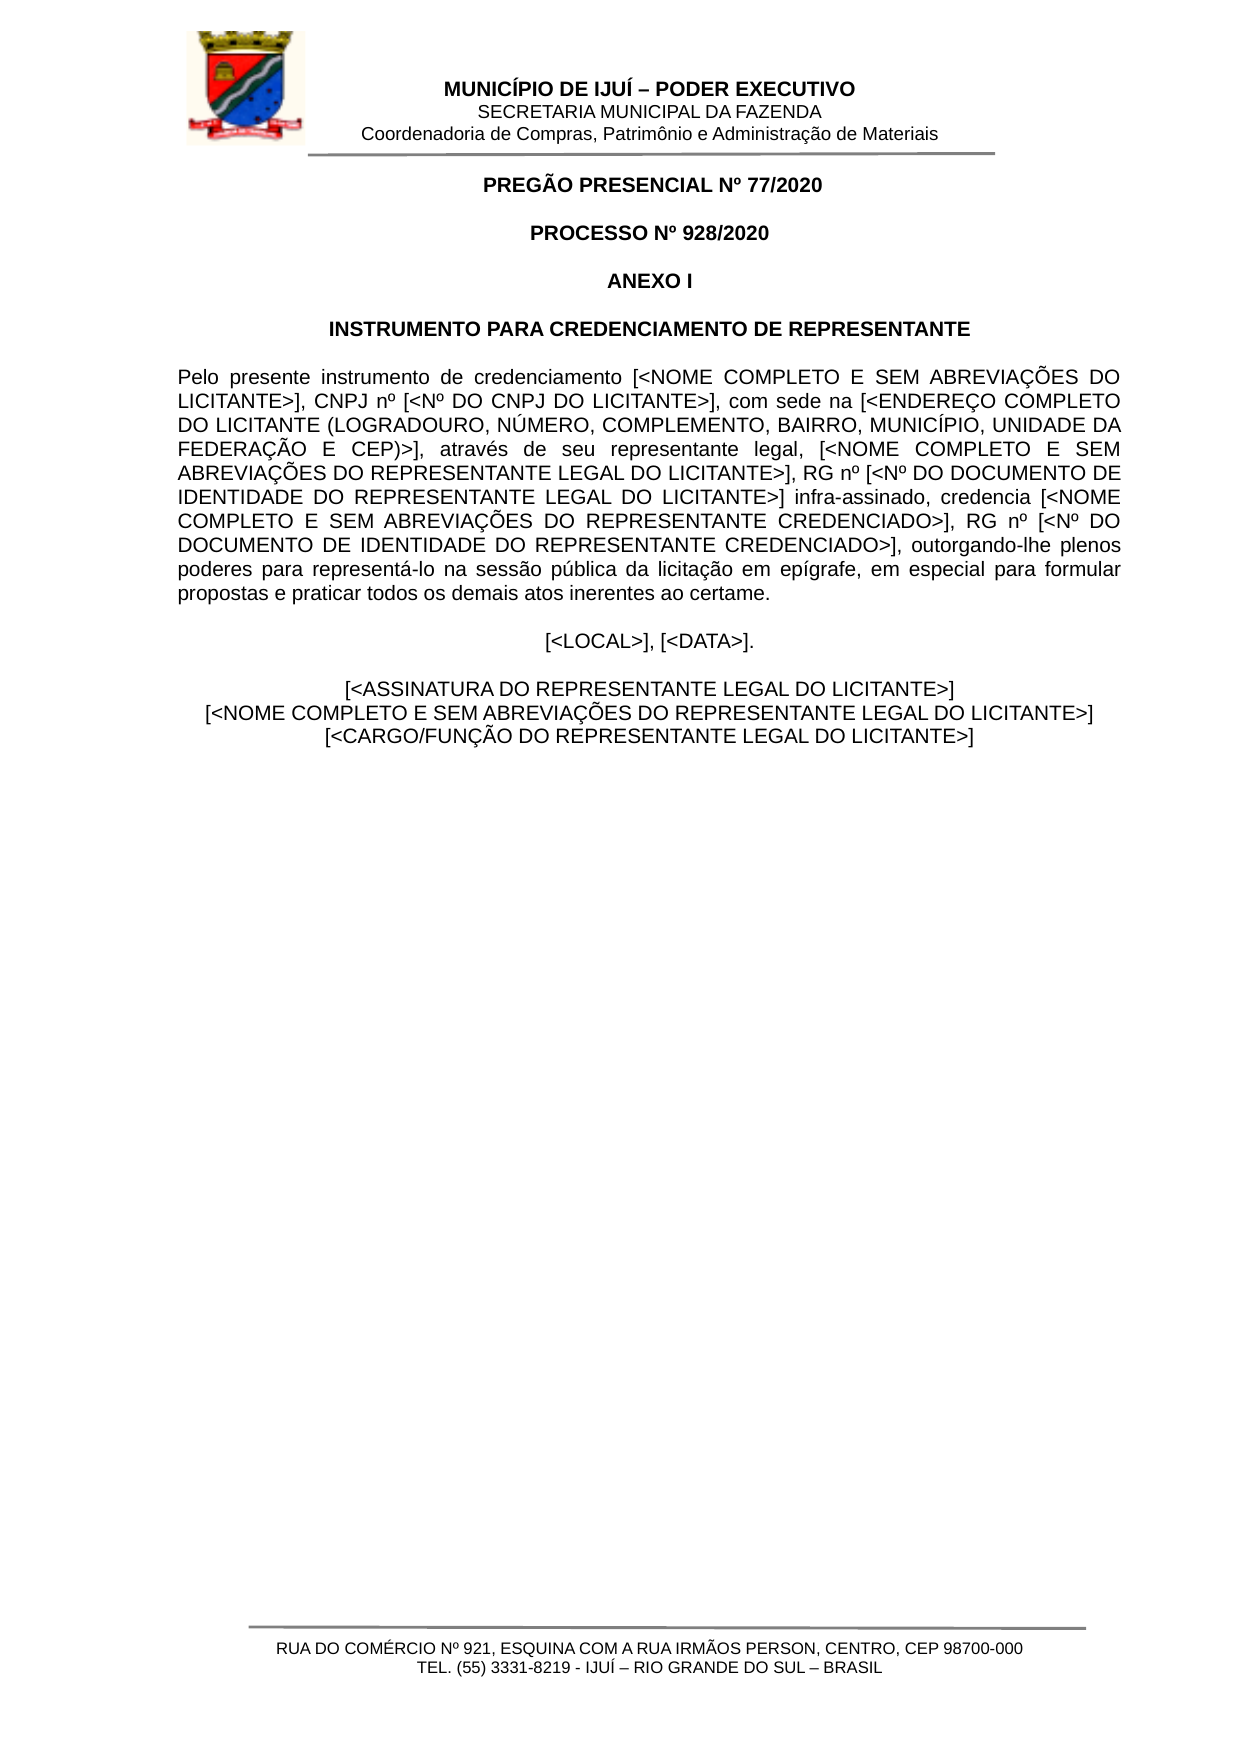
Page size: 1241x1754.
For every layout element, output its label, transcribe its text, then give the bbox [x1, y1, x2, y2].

text PREGÃO PRESENCIAL Nº 77/2020 [177, 173, 1122, 197]
text [<ASSINATURA DO REPRESENTANTE LEGAL DO LICITANTE>] [177, 676, 1122, 700]
text [<CARGO/FUNÇÃO DO REPRESENTANTE LEGAL DO LICITANTE>] [177, 724, 1122, 748]
text INSTRUMENTO PARA CREDENCIAMENTO DE REPRESENTANTE [177, 317, 1122, 341]
text PROCESSO Nº 928/2020 [177, 221, 1122, 245]
text ANEXO I [177, 269, 1122, 293]
text [<LOCAL>], [<DATA>]. [177, 628, 1122, 652]
picture [185, 31, 306, 148]
text [<NOME COMPLETO E SEM ABREVIAÇÕES DO REPRESENTANTE LEGAL DO LICITANTE>] [177, 700, 1122, 724]
text Pelo presente instrumento de credenciamento [<NOME COMPLETO E SEM ABREVIAÇÕES DO LICITANTE>], CNPJ nº [<Nº DO CNPJ DO LICITANTE>], com sede na [<ENDEREÇO COMPLETO DO LICITANTE (LOGRADOURO, NÚMERO, COMPLEMENTO, BAIRRO, MUNICÍPIO, UNIDADE DA FEDERAÇÃO E CEP)>], através de seu representante legal, [<NOME COMPLETO E SEM ABREVIAÇÕES DO REPRESENTANTE LEGAL DO LICITANTE>], RG nº [<Nº DO DOCUMENTO DE IDENTIDADE DO REPRESENTANTE LEGAL DO LICITANTE>] infra-assinado, credencia [<NOME COMPLETO E SEM ABREVIAÇÕES DO REPRESENTANTE CREDENCIADO>], RG nº [<Nº DO DOCUMENTO DE IDENTIDADE DO REPRESENTANTE CREDENCIADO>], outorgando-lhe plenos poderes para representá-lo na sessão pública da licitação em epígrafe, em especial para formular propostas e praticar todos os demais atos inerentes ao certame. [177, 365, 1122, 604]
